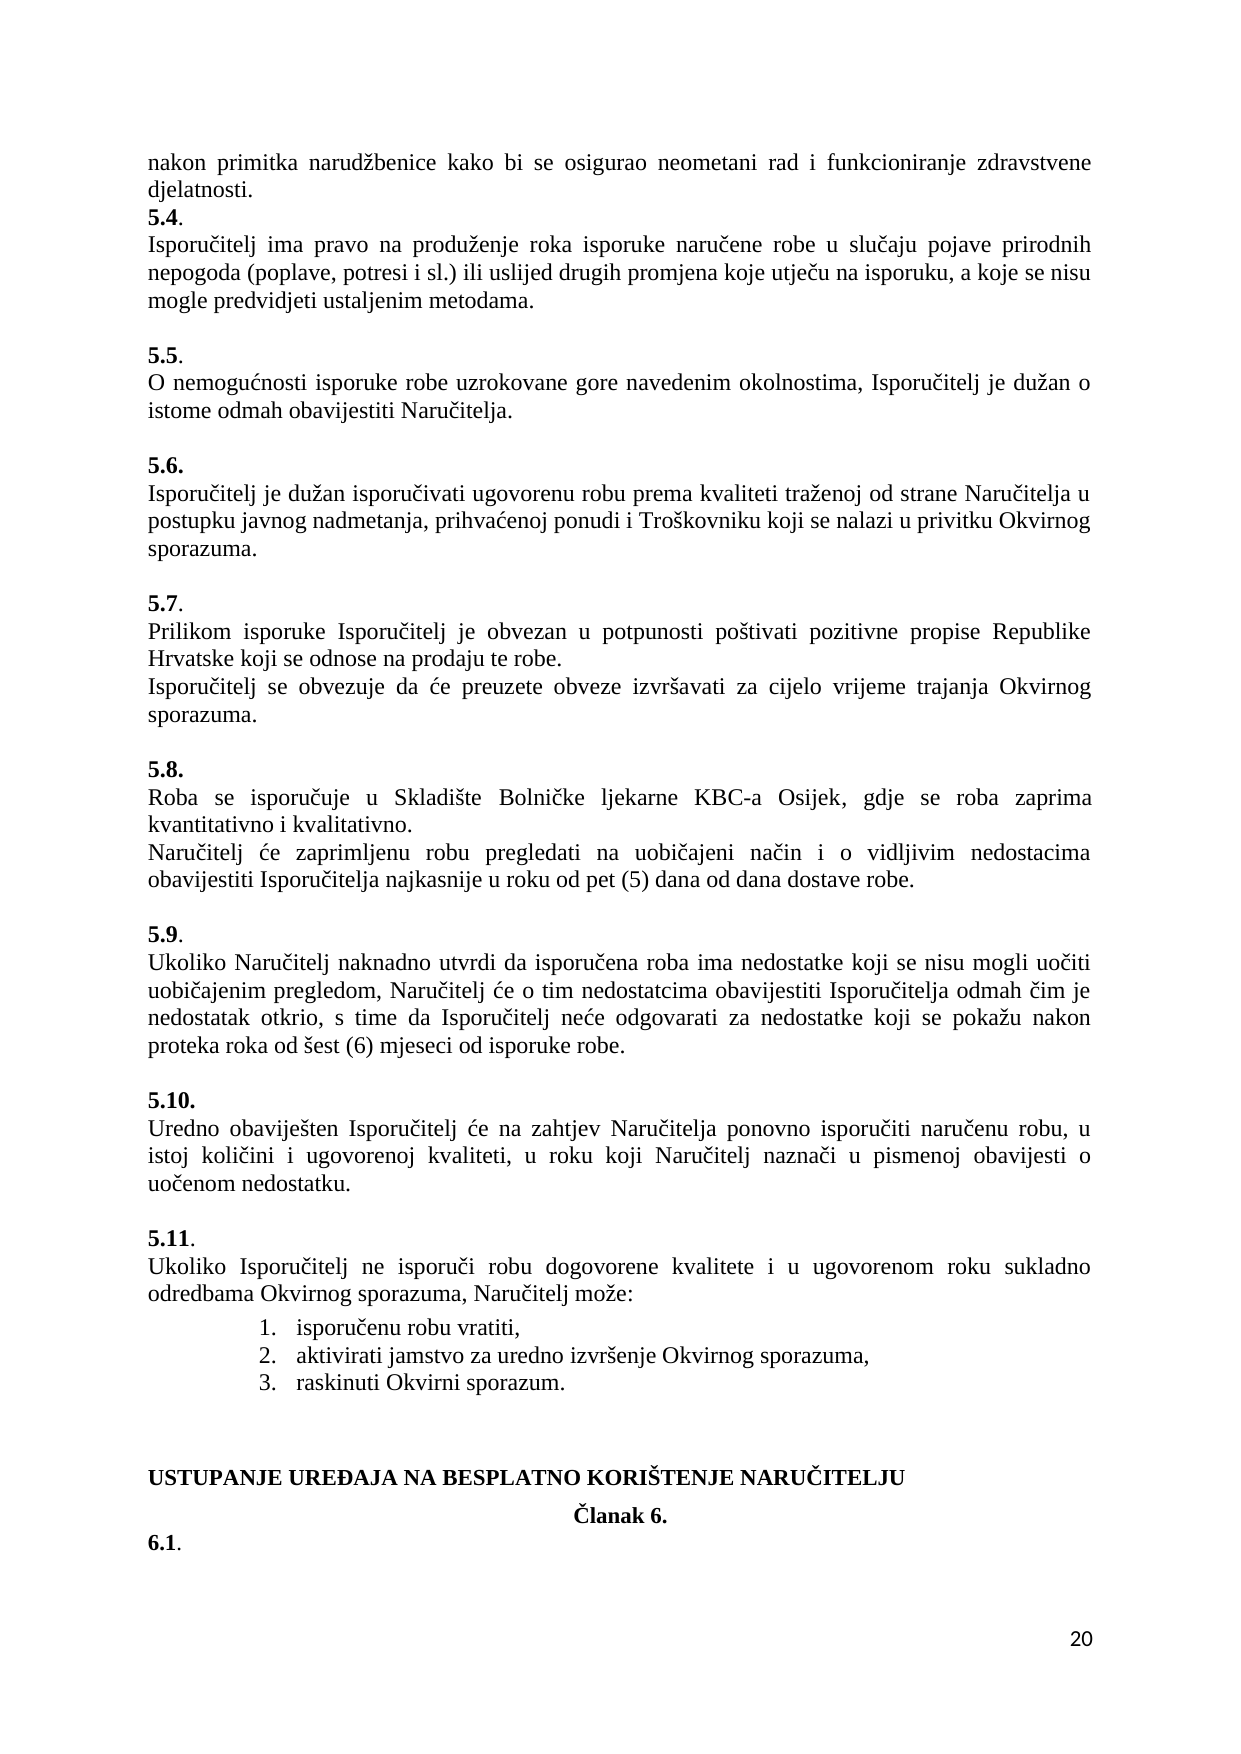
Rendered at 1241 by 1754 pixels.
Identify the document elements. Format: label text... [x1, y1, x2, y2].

text Isporučitelj ima pravo na produženje roka isporuke naručene robe u slučaju pojave prirodnih nepogoda (poplave, potresi i sl.) ili uslijed drugih promjena koje utječu na isporuku, a koje se nisu mogle predvidjeti ustaljenim metodama. [148, 230, 1093, 313]
text Članak 6. [148, 1503, 1093, 1529]
text Ukoliko Naručitelj naknadno utvrdi da isporučena roba ima nedostatke koji se nisu mogli uočiti uobičajenim pregledom, Naručitelj će o tim nedostatcima obavijestiti Isporučitelja odmah čim je nedostatak otkrio, s time da Isporučitelj neće odgovarati za nedostatke koji se pokažu nakon proteka roka od šest (6) mjeseci od isporuke robe. [148, 948, 1093, 1058]
text 5.7. [148, 589, 1093, 617]
list aktivirati jamstvo za uredno izvršenje Okvirnog sporazuma, [259, 1341, 1093, 1368]
text Isporučitelj je dužan isporučivati ugovorenu robu prema kvaliteti traženoj od strane Naručitelja u postupku javnog nadmetanja, prihvaćenoj ponudi i Troškovniku koji se nalazi u privitku Okvirnog sporazuma. [148, 479, 1093, 562]
text 5.8. [148, 755, 1093, 782]
list isporučenu robu vratiti, [259, 1313, 1093, 1341]
text 5.10. [148, 1086, 1093, 1114]
text O nemogućnosti isporuke robe uzrokovane gore navedenim okolnostima, Isporučitelj je dužan o istome odmah obavijestiti Naručitelja. [148, 368, 1093, 424]
text 5.4. [148, 203, 1093, 230]
text Isporučitelj se obvezuje da će preuzete obveze izvršavati za cijelo vrijeme trajanja Okvirnog sporazuma. [148, 672, 1093, 727]
text Naručitelj će zaprimljenu robu pregledati na uobičajeni način i o vidljivim nedostacima obavijestiti Isporučitelja najkasnije u roku od pet (5) dana od dana dostave robe. [148, 838, 1093, 893]
text Uredno obaviješten Isporučitelj će na zahtjev Naručitelja ponovno isporučiti naručenu robu, u istoj količini i ugovorenoj kvaliteti, u roku koji Naručitelj naznači u pismenoj obavijesti o uočenom nedostatku. [148, 1114, 1093, 1197]
text 6.1. [148, 1529, 1093, 1555]
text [148, 148, 1093, 203]
text 5.11. [148, 1224, 1093, 1252]
list raskinuti Okvirni sporazum. [259, 1368, 1093, 1396]
text Roba se isporučuje u Skladište Bolničke ljekarne KBC-a Osijek, gdje se roba zaprima kvantitativno i kvalitativno. [148, 782, 1093, 838]
text 5.6. [148, 451, 1093, 479]
text USTUPANJE UREĐAJA NA BESPLATNO KORIŠTENJE NARUČITELJU [148, 1464, 1093, 1490]
text 5.5. [148, 341, 1093, 368]
text 5.9. [148, 921, 1093, 948]
text Prilikom isporuke Isporučitelj je obvezan u potpunosti poštivati pozitivne propise Republike Hrvatske koji se odnose na prodaju te robe. [148, 617, 1093, 672]
text Ukoliko Isporučitelj ne isporuči robu dogovorene kvalitete i u ugovorenom roku sukladno odredbama Okvirnog sporazuma, Naručitelj može: [148, 1252, 1093, 1307]
